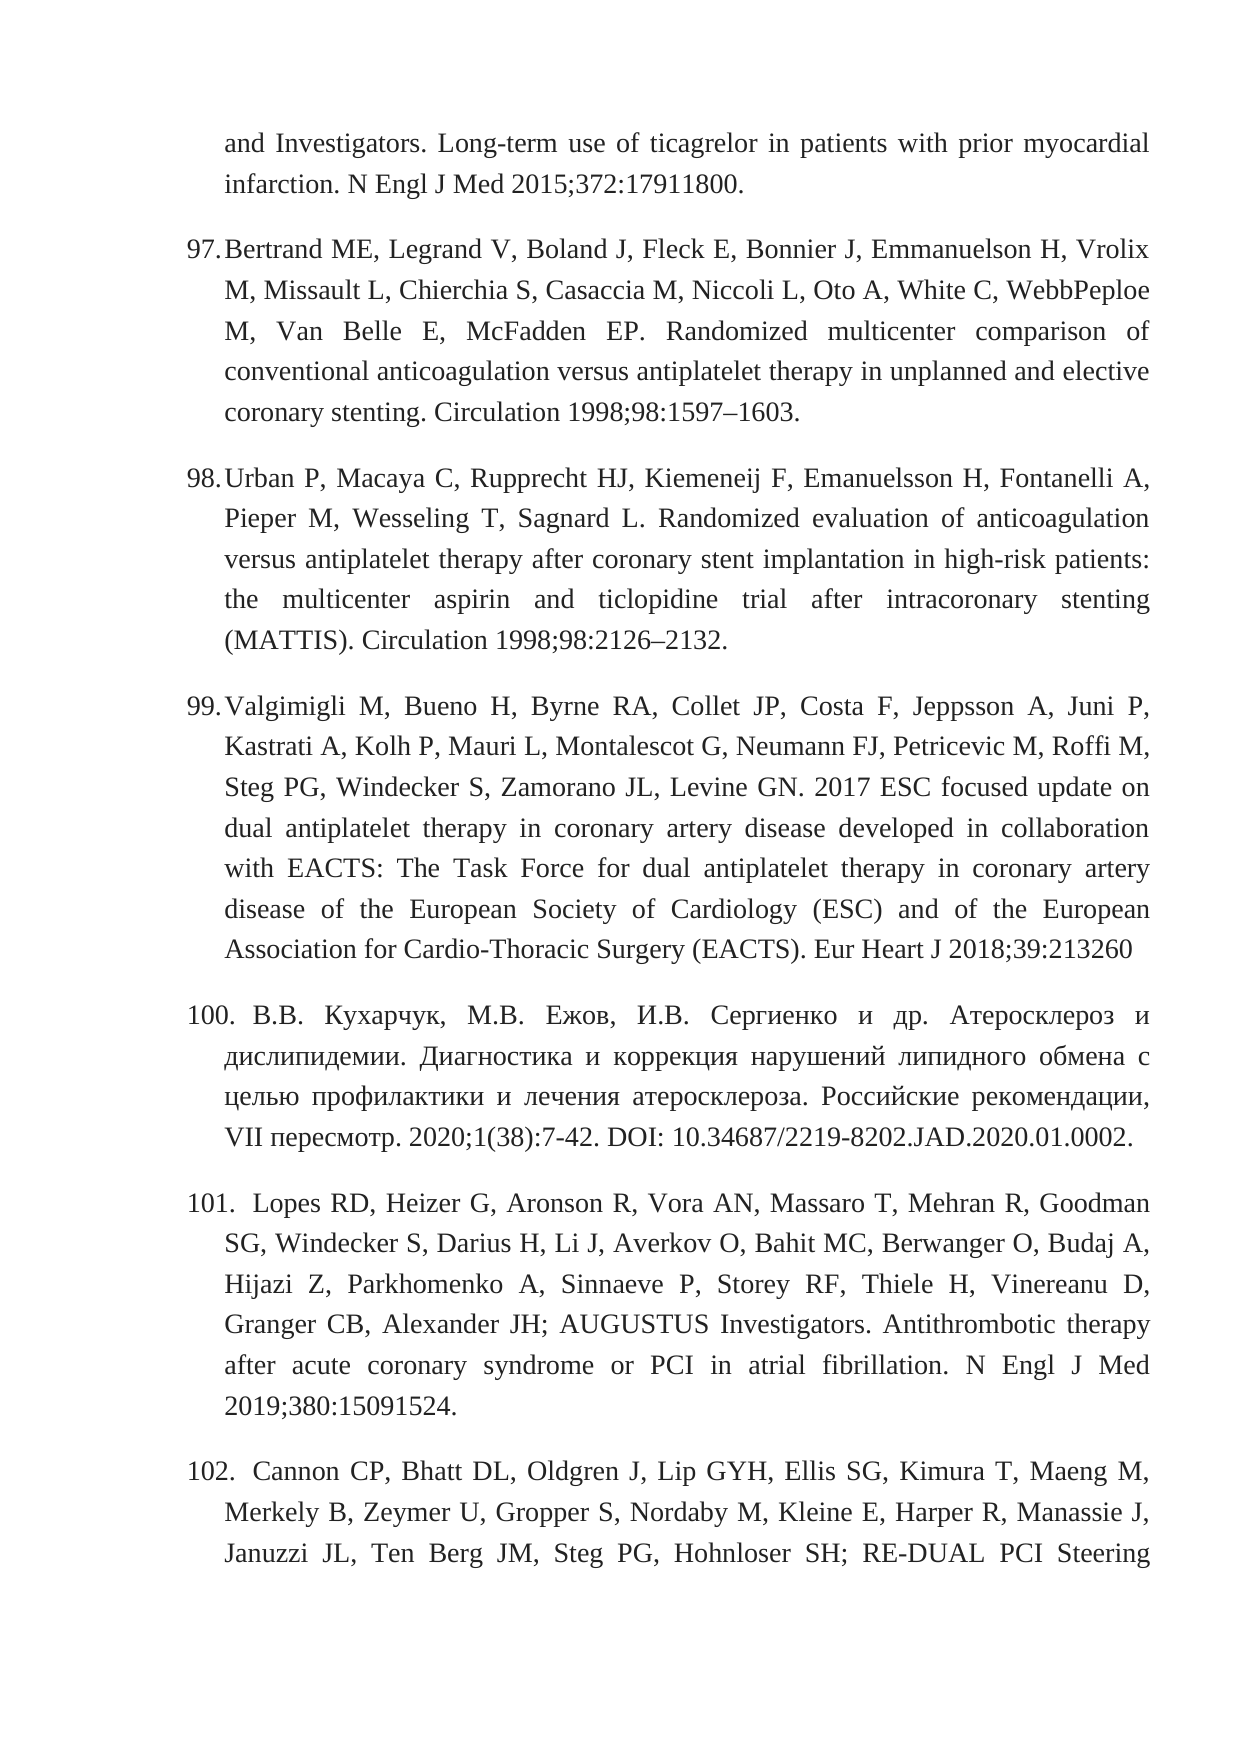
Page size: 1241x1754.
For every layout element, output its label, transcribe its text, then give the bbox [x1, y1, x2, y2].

list В.В. Кухарчук, М.В. Ежов, И.В. Сергиенко и др. Атеросклероз и дислипидемии. Диагностика и коррекция нарушений липидного обмена с целью профилактики и лечения атеросклероза. Российские рекомендации, VII пересмотр. 2020;1(38):7-42. DOI: 10.34687/2219-8202.JAD.2020.01.0002. [187, 990, 1152, 1152]
list Valgimigli M, Bueno H, Byrne RA, Collet JP, Costa F, Jeppsson A, Juni P, Kastrati A, Kolh P, Mauri L, Montalescot G, Neumann FJ, Petricevic M, Roffi M, Steg PG, Windecker S, Zamorano JL, Levine GN. 2017 ESC focused update on dual antiplatelet therapy in coronary artery disease developed in collaboration with EACTS: The Task Force for dual antiplatelet therapy in coronary artery disease of the European Society of Cardiology (ESC) and of the European Association for Cardio-Thoracic Surgery (EACTS). Eur Heart J 2018;39:213260 [187, 681, 1152, 965]
list Urban P, Macaya C, Rupprecht HJ, Kiemeneij F, Emanuelsson H, Fontanelli A, Pieper M, Wesseling T, Sagnard L. Randomized evaluation of anticoagulation versus antiplatelet therapy after coronary stent implantation in high-risk patients: the multicenter aspirin and ticlopidine trial after intracoronary stenting (MATTIS). Circulation 1998;98:2126–2132. [187, 452, 1152, 656]
list Bertrand ME, Legrand V, Boland J, Fleck E, Bonnier J, Emmanuelson H, Vrolix M, Missault L, Chierchia S, Casaccia M, Niccoli L, Oto A, White C, WebbPeploe M, Van Belle E, McFadden EP. Randomized multicenter comparison of conventional anticoagulation versus antiplatelet therapy in unplanned and elective coronary stenting. Circulation 1998;98:1597–1603. [187, 224, 1152, 427]
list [187, 1446, 1152, 1568]
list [187, 118, 1152, 199]
list Lopes RD, Heizer G, Aronson R, Vora AN, Massaro T, Mehran R, Goodman SG, Windecker S, Darius H, Li J, Averkov O, Bahit MC, Berwanger O, Budaj A, Hijazi Z, Parkhomenko A, Sinnaeve P, Storey RF, Thiele H, Vinereanu D, Granger CB, Alexander JH; AUGUSTUS Investigators. Antithrombotic therapy after acute coronary syndrome or PCI in atrial fibrillation. N Engl J Med 2019;380:15091524. [187, 1177, 1152, 1421]
